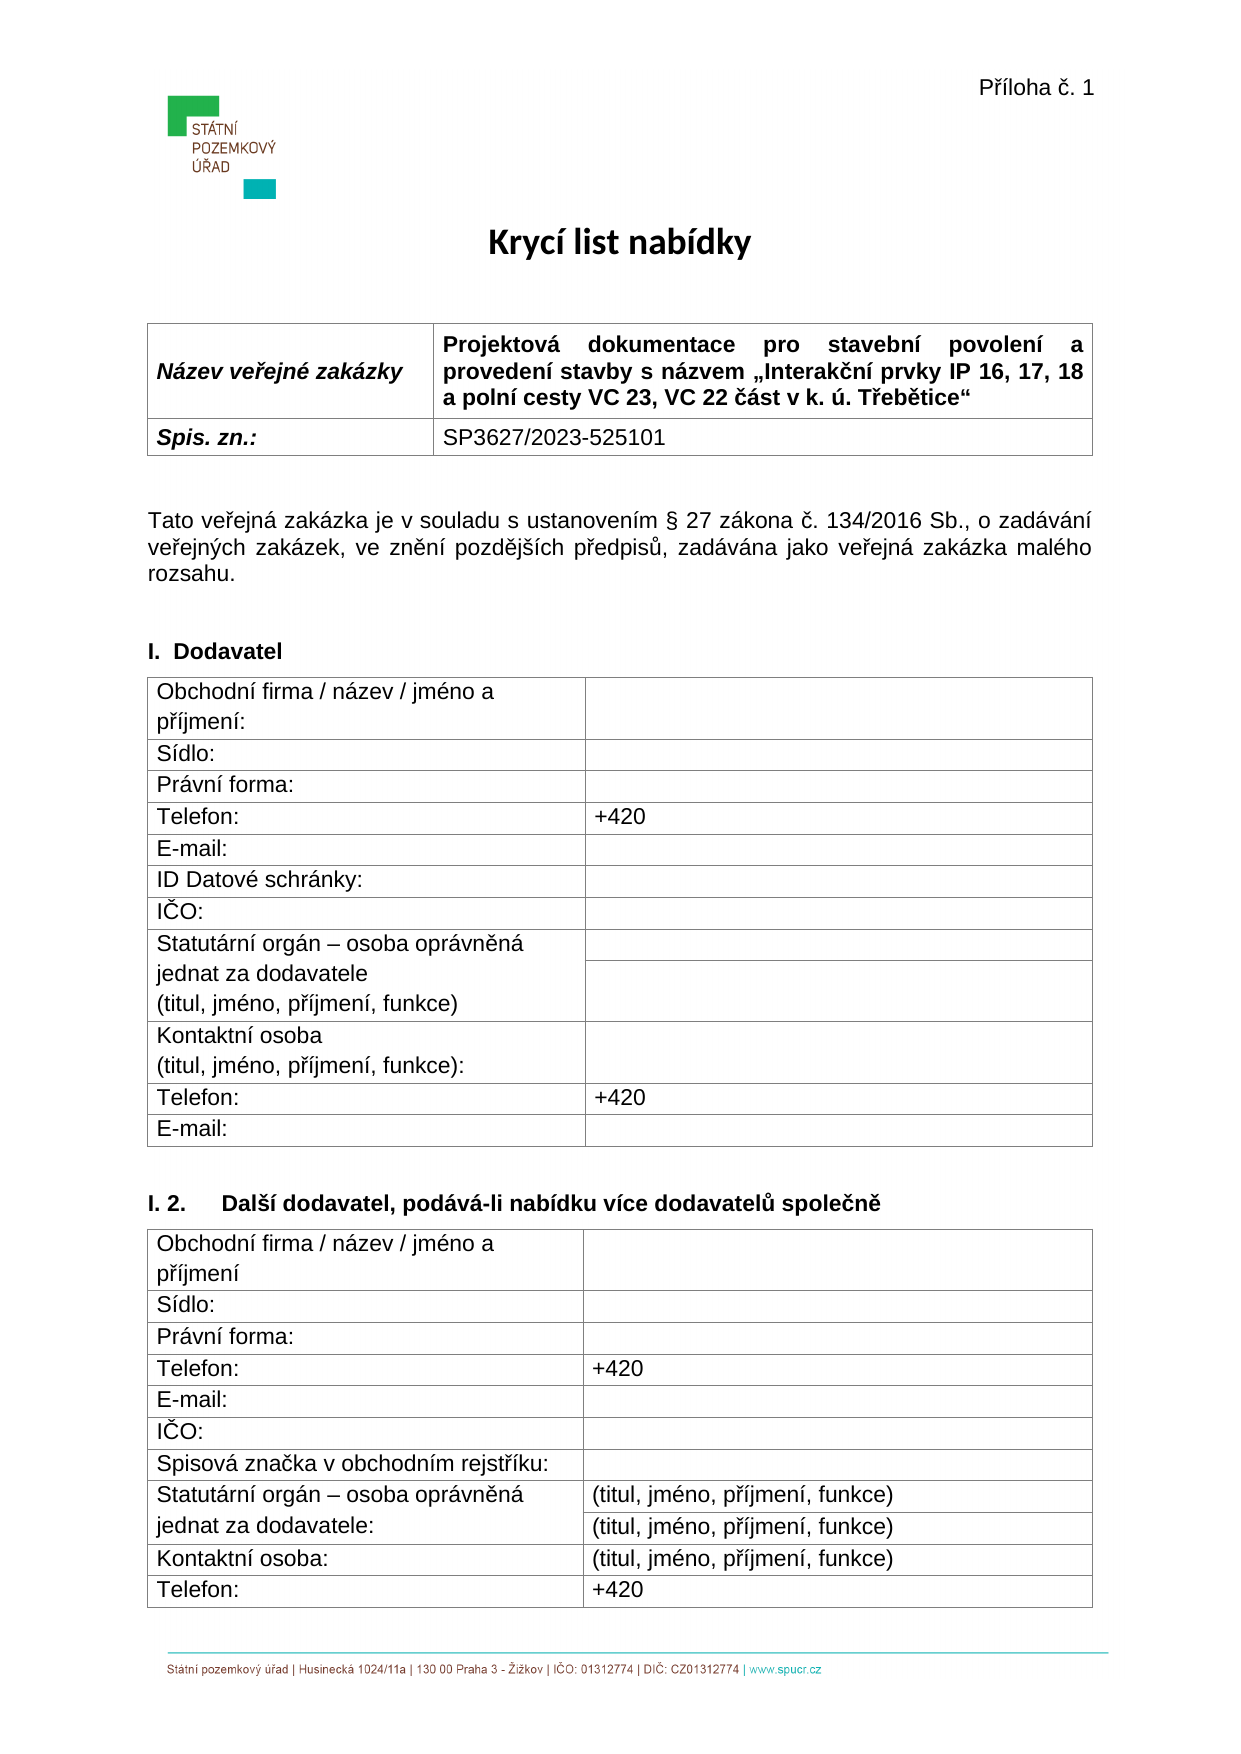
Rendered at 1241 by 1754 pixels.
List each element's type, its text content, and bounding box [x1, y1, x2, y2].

text Krycí list nabídky [148, 218, 1093, 263]
table_cell [584, 1418, 1092, 1449]
table_cell [586, 930, 1092, 960]
table_cell [586, 1115, 1092, 1146]
table_cell (titul, jméno, příjmení, funkce) [584, 1513, 1092, 1544]
table_cell [586, 1022, 1092, 1083]
table_cell [586, 771, 1092, 802]
table_cell Kontaktní osoba: [148, 1545, 583, 1575]
table_cell Spisová značka v obchodním rejstříku: [148, 1450, 583, 1480]
table_header [584, 1230, 1092, 1290]
table_cell [584, 1386, 1092, 1417]
table_cell [586, 740, 1092, 770]
table_header Obchodní firma / název / jméno a příjmení [148, 1230, 583, 1290]
table_cell [584, 1323, 1092, 1354]
table_header Obchodní firma / název / jméno a příjmení: [148, 678, 585, 739]
text I. Dodavatel [148, 638, 1093, 664]
table_cell (titul, jméno, příjmení, funkce) [584, 1545, 1092, 1575]
table_cell [586, 898, 1092, 929]
table_cell Telefon: [148, 1355, 583, 1385]
table_cell [584, 1450, 1092, 1480]
table_cell +420 [586, 1084, 1092, 1114]
table_cell Spis. zn.: [148, 419, 433, 455]
table_cell +420 [584, 1576, 1092, 1607]
picture [150, 69, 1129, 1679]
table_cell (titul, jméno, příjmení, funkce) [584, 1481, 1092, 1512]
table_cell E-mail: [148, 1386, 583, 1417]
table_cell IČO: [148, 1418, 583, 1449]
table_cell ID Datové schránky: [148, 866, 585, 897]
table_cell E-mail: [148, 835, 585, 865]
table_cell +420 [586, 803, 1092, 834]
table_cell Telefon: [148, 1084, 585, 1114]
table_cell +420 [584, 1355, 1092, 1385]
text I. 2. Další dodavatel, podává-li nabídku více dodavatelů společně [148, 1190, 1093, 1216]
table_cell E-mail: [148, 1115, 585, 1146]
table_header Projektová dokumentace pro stavební povolení a provedení stavby s názvem „Interakční prvky IP 16, 17, 18 a polní cesty VC 23, VC 22 část v k. ú. Třebětice“ [434, 324, 1092, 417]
table_cell Sídlo: [148, 1291, 583, 1322]
table_cell Statutární orgán – osoba oprávněná jednat za dodavatele: [148, 1481, 583, 1544]
table_cell IČO: [148, 898, 585, 929]
table_cell SP3627/2023-525101 [434, 419, 1092, 455]
table_cell [586, 866, 1092, 897]
table_header [586, 678, 1092, 739]
table_cell Statutární orgán – osoba oprávněná jednat za dodavatele (titul, jméno, příjmení, funkce) [148, 930, 585, 1021]
table_cell [586, 835, 1092, 865]
table_cell [586, 961, 1092, 1021]
table_cell Telefon: [148, 1576, 583, 1607]
table_cell Sídlo: [148, 740, 585, 770]
table_cell Právní forma: [148, 771, 585, 802]
table_cell [584, 1291, 1092, 1322]
table_header Název veřejné zakázky [148, 324, 433, 417]
table_cell Telefon: [148, 803, 585, 834]
table_cell Právní forma: [148, 1323, 583, 1354]
table_cell Kontaktní osoba (titul, jméno, příjmení, funkce): [148, 1022, 585, 1083]
text Tato veřejná zakázka je v souladu s ustanovením § 27 zákona č. 134/2016 Sb., o zadávání veřejných zakázek, ve znění pozdějších předpisů, zadávána jako veřejná zakázka malého rozsahu. [148, 507, 1093, 587]
